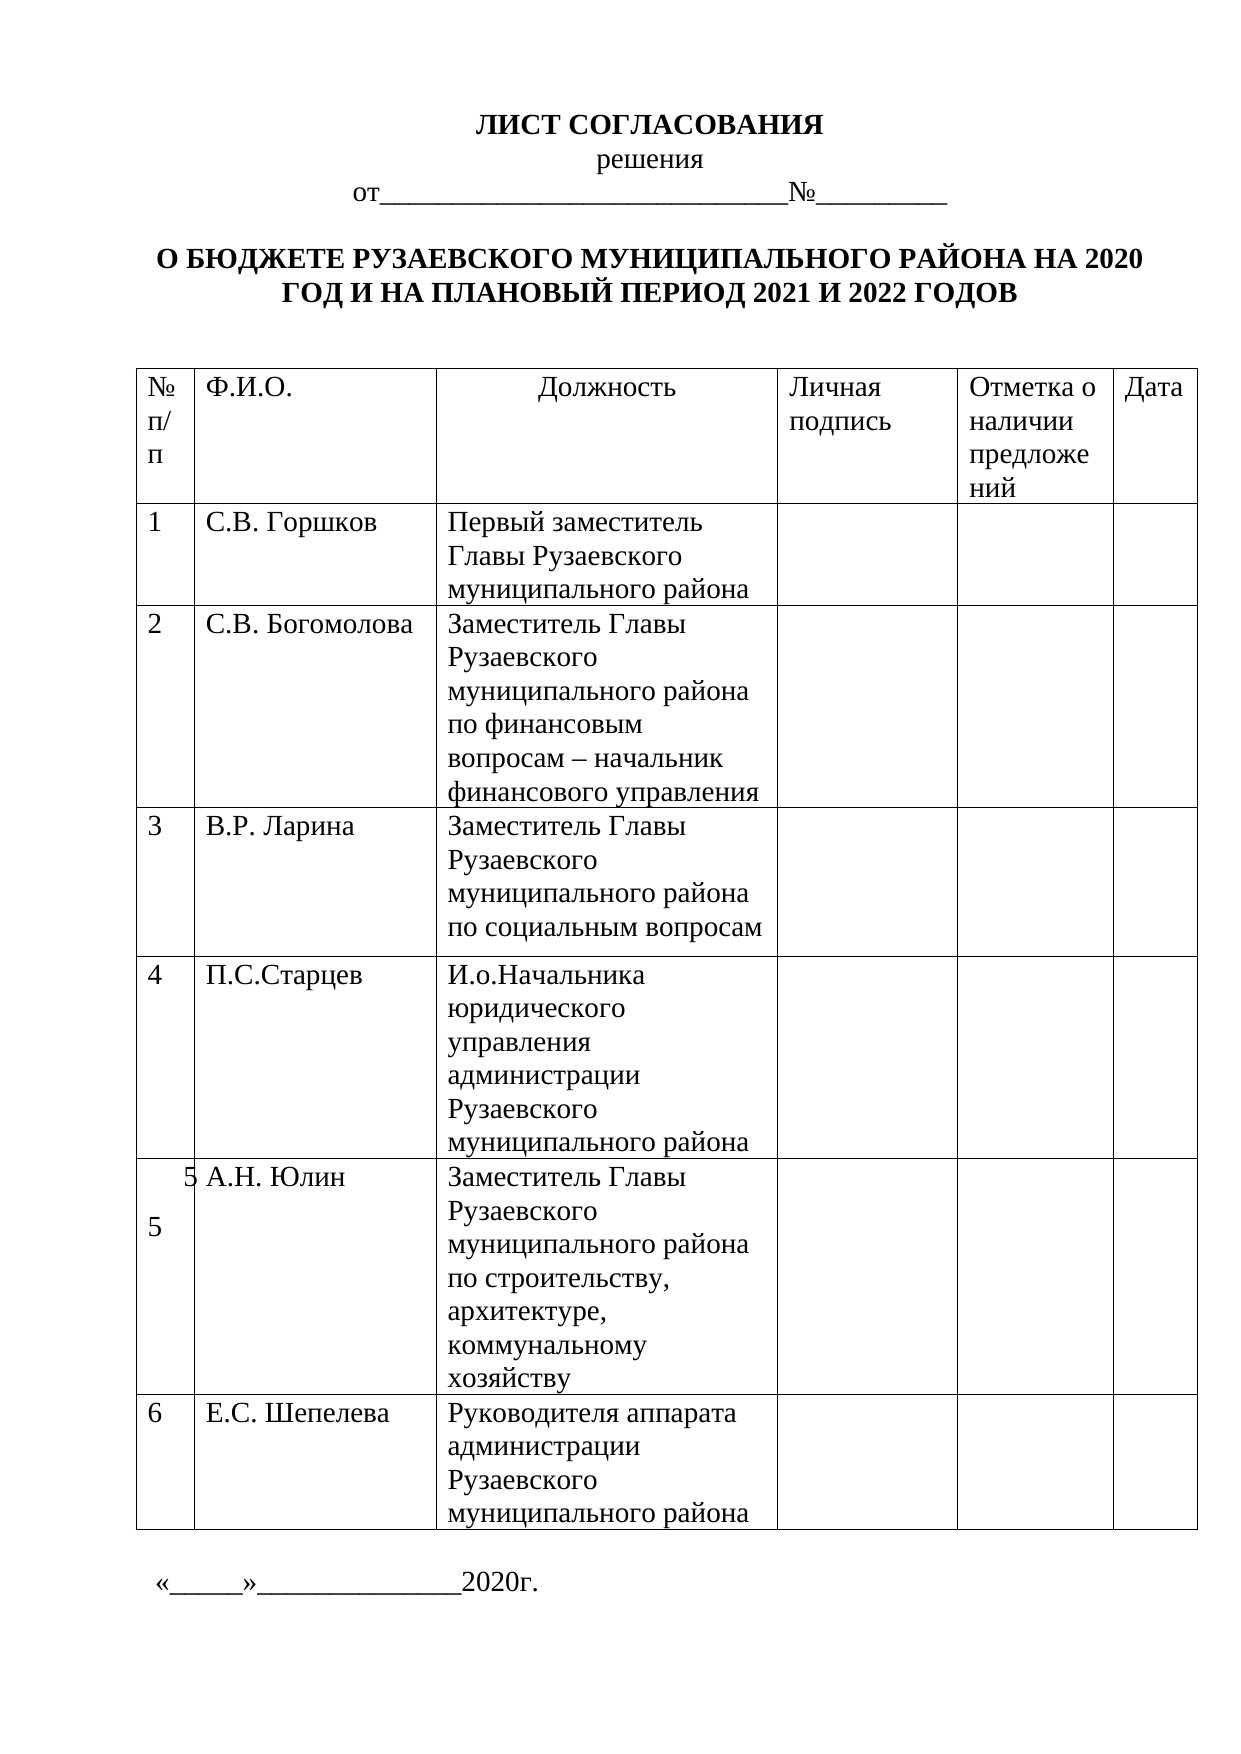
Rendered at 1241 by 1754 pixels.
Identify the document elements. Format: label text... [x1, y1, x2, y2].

text О бюджете Рузаевского муниципального района на 2020 год и на плановый период 2021 и 2022 годов [148, 242, 1152, 309]
table_cell [778, 808, 957, 956]
table_cell Заместитель Главы Рузаевского муниципального района по строительству, архитектуре, коммунальному хозяйству [437, 1159, 777, 1394]
text от____________________________№_________ [148, 174, 1152, 208]
table_header Ф.И.О. [195, 369, 436, 503]
table_cell [778, 1159, 957, 1394]
table_cell [958, 1159, 1113, 1394]
table_cell [958, 957, 1113, 1158]
table_header Отметка о наличии предложений [958, 369, 1113, 503]
table_cell [958, 504, 1113, 605]
table_cell [958, 1395, 1113, 1529]
table_cell [1114, 1395, 1197, 1529]
table_header Дата [1114, 369, 1197, 503]
table_cell Первый заместитель Главы Рузаевского муниципального района [437, 504, 777, 605]
table_cell [778, 606, 957, 807]
table_cell Руководителя аппарата администрации Рузаевского муниципального района [437, 1395, 777, 1529]
table_cell 1 [137, 504, 194, 605]
table_cell Заместитель Главы Рузаевского муниципального района по социальным вопросам [437, 808, 777, 956]
table_cell С.В. Богомолова [195, 606, 436, 807]
table_cell А.Н. Юлин [195, 1159, 436, 1394]
table_cell [958, 606, 1113, 807]
table_cell 4 [137, 957, 194, 1158]
table_cell С.В. Горшков [195, 504, 436, 605]
table_header Должность [437, 369, 777, 503]
table_cell Заместитель Главы Рузаевского муниципального района по финансовым вопросам – начальник финансового управления [437, 606, 777, 807]
table_cell [778, 1395, 957, 1529]
table_cell [1114, 1159, 1197, 1394]
table_header № п/п [137, 369, 194, 503]
table_cell И.о.Начальника юридического управления администрации Рузаевского муниципального района [437, 957, 777, 1158]
table_cell В.Р. Ларина [195, 808, 436, 956]
table_cell Е.С. Шепелева [195, 1395, 436, 1529]
table_cell 55 [137, 1159, 194, 1394]
table_cell 2 [137, 606, 194, 807]
table_cell П.С.Старцев [195, 957, 436, 1158]
table_cell [958, 808, 1113, 956]
table_cell [1114, 957, 1197, 1158]
table_cell [1114, 808, 1197, 956]
text ЛИСТ СОГЛАСОВАНИЯ [148, 107, 1152, 141]
table_cell 6 [137, 1395, 194, 1529]
table_cell [778, 504, 957, 605]
text «_____»______________2020г. [148, 1564, 1152, 1597]
table_cell [1114, 606, 1197, 807]
text решения [148, 141, 1152, 174]
table_cell [778, 957, 957, 1158]
table_cell 3 [137, 808, 194, 956]
table_header Личная подпись [778, 369, 957, 503]
table_cell [1114, 504, 1197, 605]
